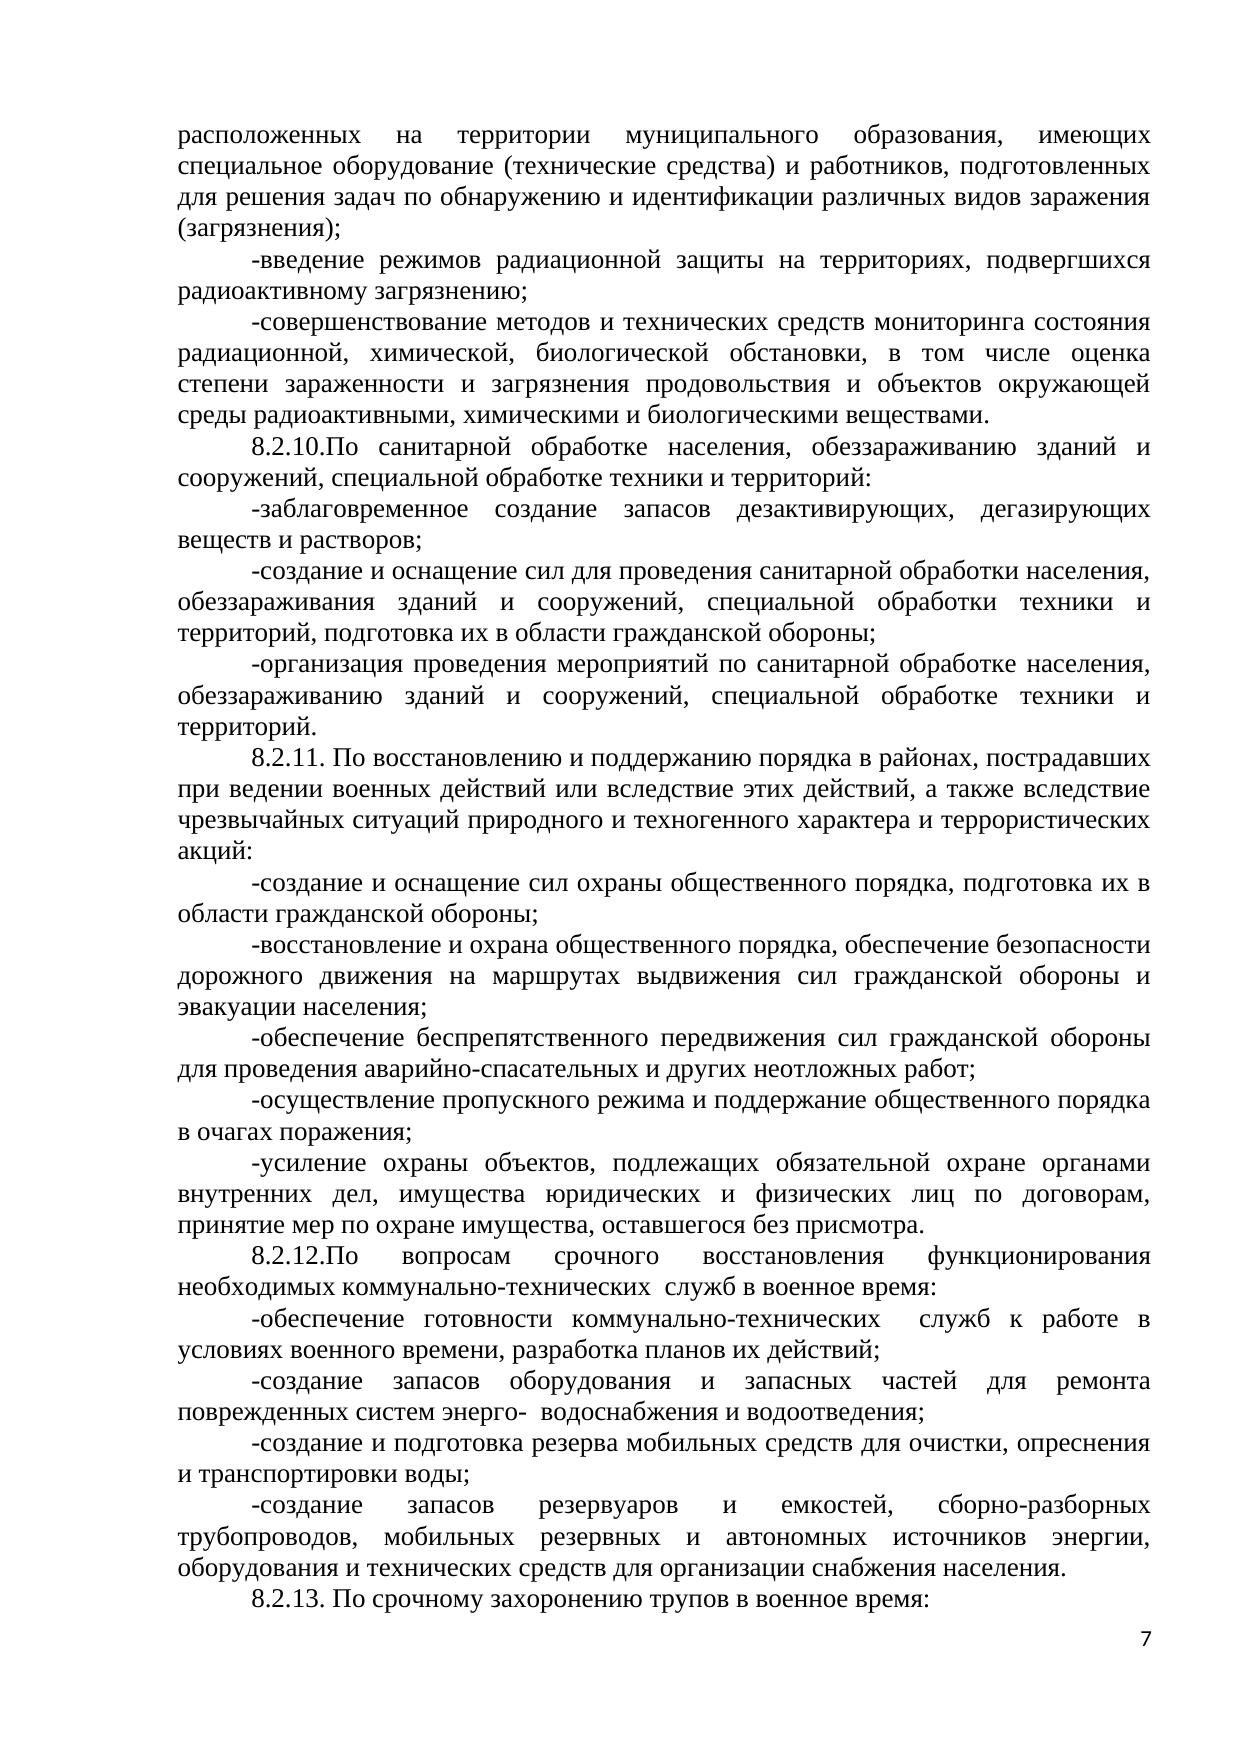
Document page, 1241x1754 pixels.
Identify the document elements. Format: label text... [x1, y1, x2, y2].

text 8.2.11. По восстановлению и поддержанию порядка в районах, пострадавших при ведении военных действий или вследствие этих действий, а также вследствие чрезвычайных ситуаций природного и техногенного характера и террористических акций: [177, 741, 1152, 866]
text -введение режимов радиационной защиты на территориях, подвергшихся радиоактивному загрязнению; [177, 243, 1152, 305]
text -создание запасов оборудования и запасных частей для ремонта поврежденных систем энерго- водоснабжения и водоотведения; [177, 1364, 1152, 1426]
text -организация проведения мероприятий по санитарной обработке населения, обеззараживанию зданий и сооружений, специальной обработке техники и территорий. [177, 648, 1152, 741]
text -создание запасов резервуаров и емкостей, сборно-разборных трубопроводов, мобильных резервных и автономных источников энергии, оборудования и технических средств для организации снабжения населения. [177, 1488, 1152, 1582]
text -заблаговременное создание запасов дезактивирующих, дегазирующих веществ и растворов; [177, 492, 1152, 554]
text -создание и оснащение сил охраны общественного порядка, подготовка их в области гражданской обороны; [177, 866, 1152, 928]
text -создание и подготовка резерва мобильных средств для очистки, опреснения и транспортировки воды; [177, 1426, 1152, 1488]
text 8.2.13. По срочному захоронению трупов в военное время: [177, 1582, 1152, 1613]
text -обеспечение готовности коммунально-технических служб к работе в условиях военного времени, разработка планов их действий; [177, 1302, 1152, 1364]
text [177, 118, 1152, 243]
text -создание и оснащение сил для проведения санитарной обработки населения, обеззараживания зданий и сооружений, специальной обработки техники и территорий, подготовка их в области гражданской обороны; [177, 554, 1152, 648]
text -усиление охраны объектов, подлежащих обязательной охране органами внутренних дел, имущества юридических и физических лиц по договорам, принятие мер по охране имущества, оставшегося без присмотра. [177, 1146, 1152, 1239]
text -осуществление пропускного режима и поддержание общественного порядка в очагах поражения; [177, 1084, 1152, 1146]
text -обеспечение беспрепятственного передвижения сил гражданской обороны для проведения аварийно-спасательных и других неотложных работ; [177, 1021, 1152, 1084]
text -совершенствование методов и технических средств мониторинга состояния радиационной, химической, биологической обстановки, в том числе оценка степени зараженности и загрязнения продовольствия и объектов окружающей среды радиоактивными, химическими и биологическими веществами. [177, 305, 1152, 429]
text 8.2.12.По вопросам срочного восстановления функционирования необходимых коммунально-технических служб в военное время: [177, 1239, 1152, 1302]
text -восстановление и охрана общественного порядка, обеспечение безопасности дорожного движения на маршрутах выдвижения сил гражданской обороны и эвакуации населения; [177, 928, 1152, 1021]
text 8.2.10.По санитарной обработке населения, обеззараживанию зданий и сооружений, специальной обработке техники и территорий: [177, 429, 1152, 492]
